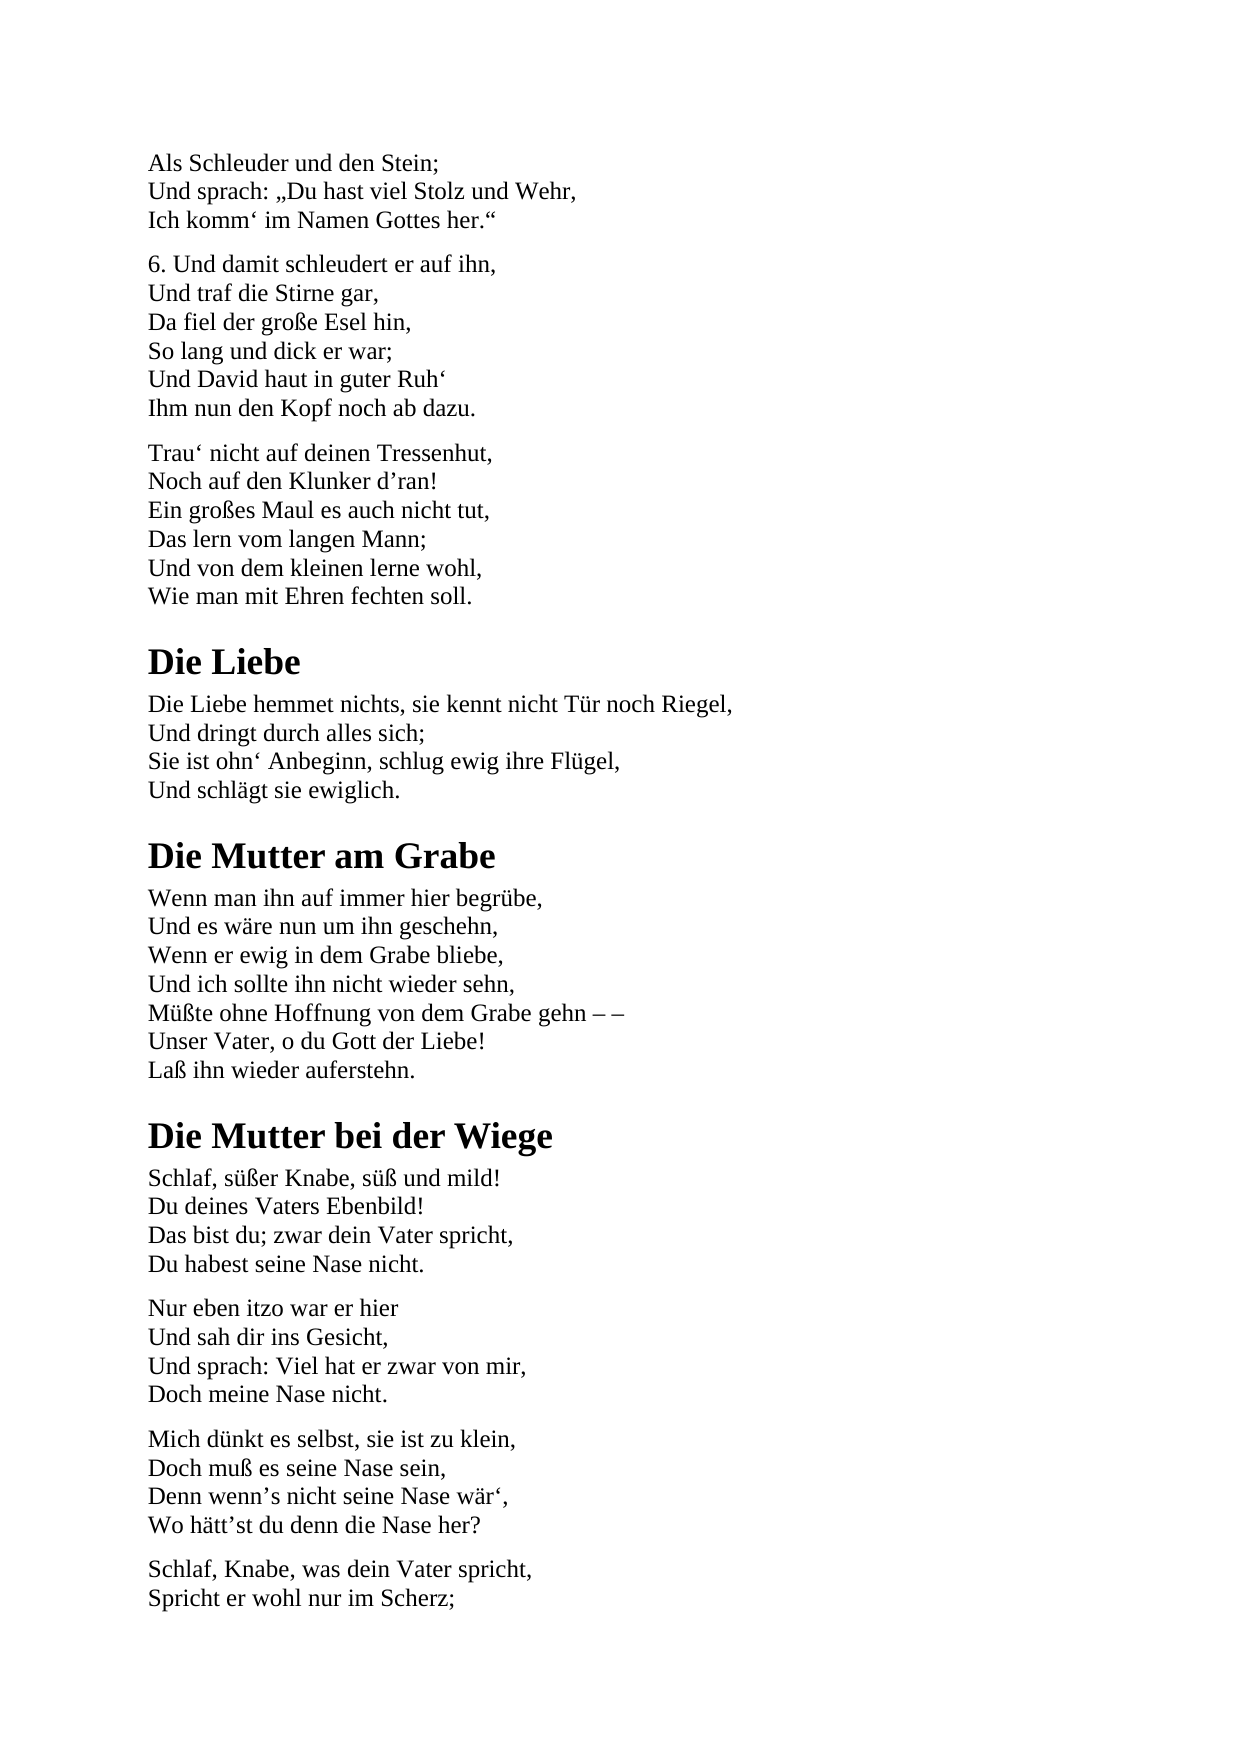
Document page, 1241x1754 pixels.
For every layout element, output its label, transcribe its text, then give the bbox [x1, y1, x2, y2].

text 6. Und damit schleudert er auf ihn, Und traf die Stirne gar, Da fiel der große Esel hin, So lang und dick er war; Und David haut in guter Ruh‘ Ihm nun den Kopf noch ab dazu. [148, 249, 1093, 422]
subtitle Die Liebe [148, 639, 1093, 682]
text Wenn man ihn auf immer hier begrübe, Und es wäre nun um ihn geschehn, Wenn er ewig in dem Grabe bliebe, Und ich sollte ihn nicht wieder sehn, Müßte ohne Hoffnung von dem Grabe gehn – – Unser Vater, o du Gott der Liebe! Laß ihn wieder auferstehn. [148, 883, 1093, 1084]
subtitle Die Mutter bei der Wiege [148, 1113, 1093, 1156]
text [148, 1554, 1093, 1612]
subtitle Die Mutter am Grabe [148, 833, 1093, 876]
text Trau‘ nicht auf deinen Tressenhut, Noch auf den Klunker d’ran! Ein großes Maul es auch nicht tut, Das lern vom langen Mann; Und von dem kleinen lerne wohl, Wie man mit Ehren fechten soll. [148, 438, 1093, 610]
text Schlaf, süßer Knabe, süß und mild! Du deines Vaters Ebenbild! Das bist du; zwar dein Vater spricht, Du habest seine Nase nicht. [148, 1163, 1093, 1278]
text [148, 148, 1093, 234]
text Nur eben itzo war er hier Und sah dir ins Gesicht, Und sprach: Viel hat er zwar von mir, Doch meine Nase nicht. [148, 1293, 1093, 1408]
text Die Liebe hemmet nichts, sie kennt nicht Tür noch Riegel, Und dringt durch alles sich; Sie ist ohn‘ Anbeginn, schlug ewig ihre Flügel, Und schlägt sie ewiglich. [148, 689, 1093, 804]
text Mich dünkt es selbst, sie ist zu klein, Doch muß es seine Nase sein, Denn wenn’s nicht seine Nase wär‘, Wo hätt’st du denn die Nase her? [148, 1424, 1093, 1539]
